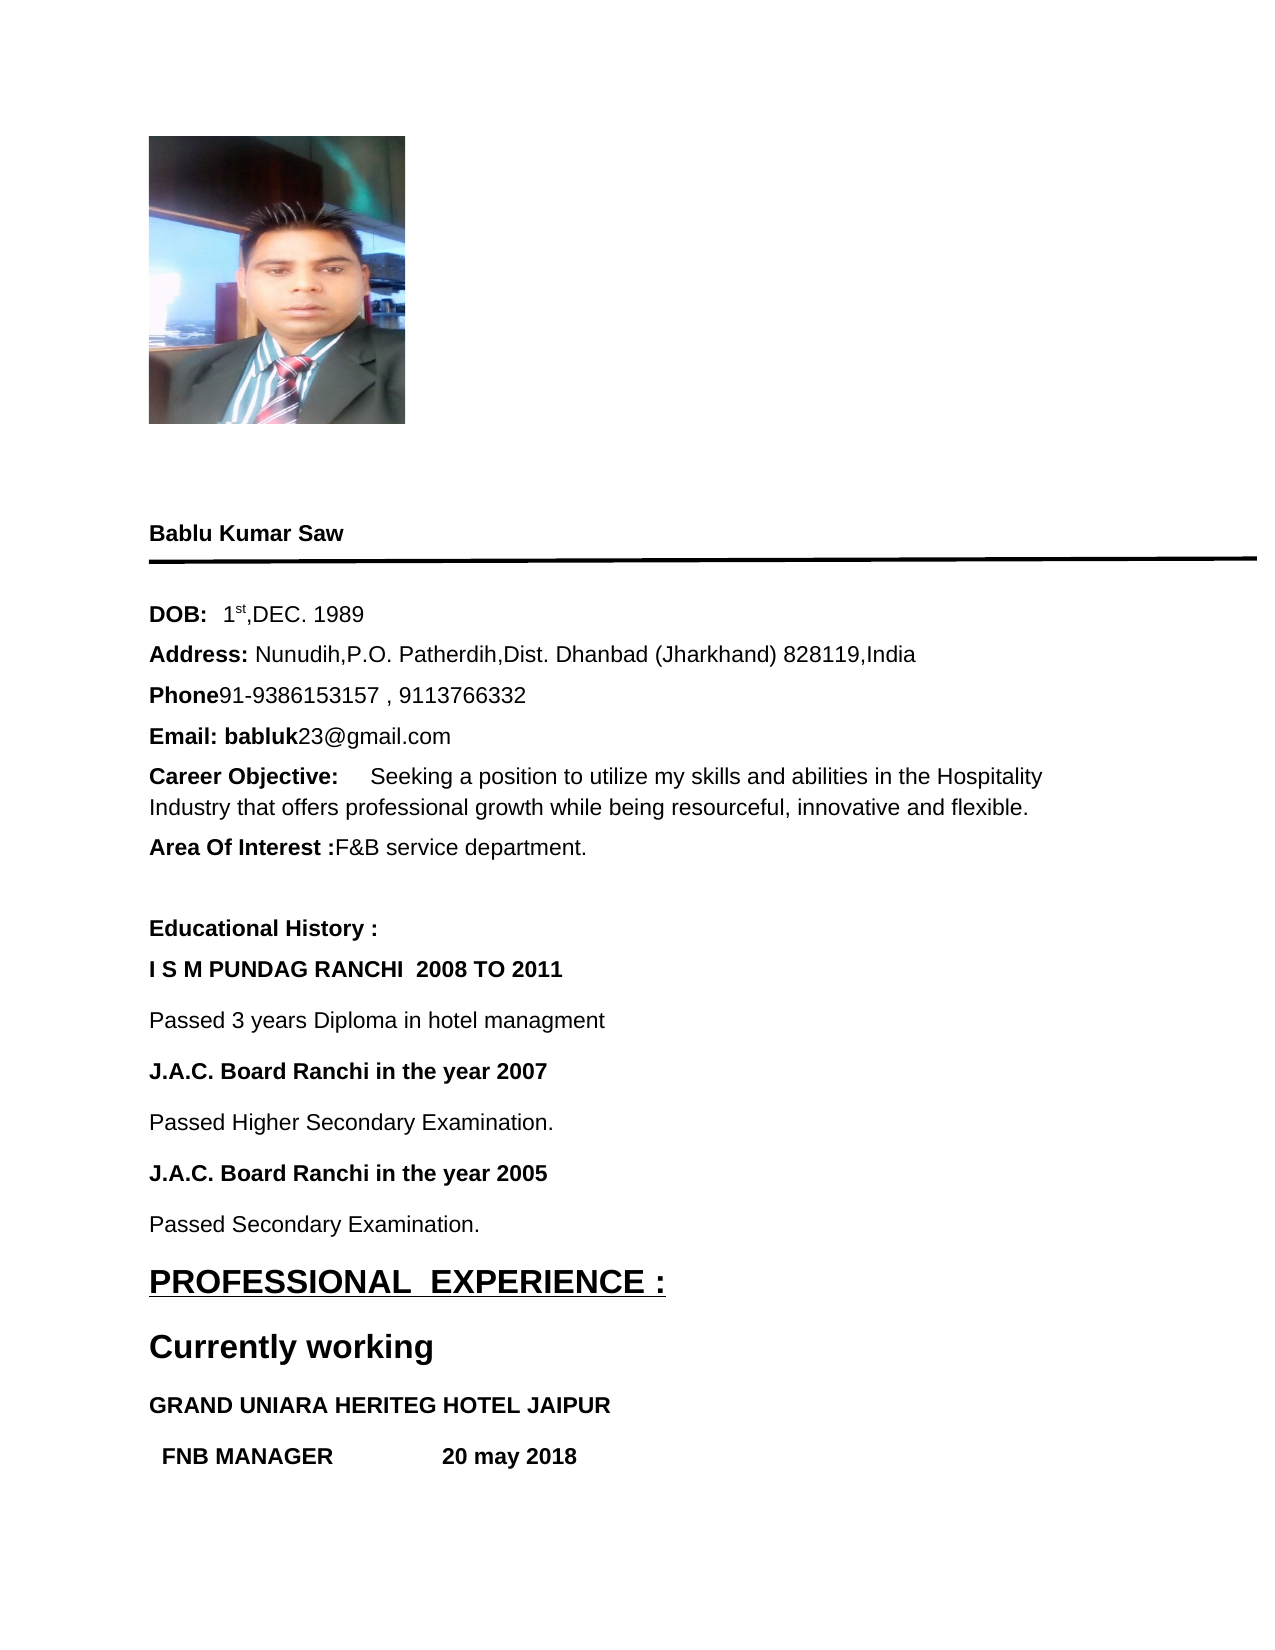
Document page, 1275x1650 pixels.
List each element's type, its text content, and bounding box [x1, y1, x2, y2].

text J.A.C. Board Ranchi in the year 2005 [149, 1160, 1111, 1186]
picture [148, 136, 406, 424]
text Passed Secondary Examination. [149, 1211, 1111, 1237]
text Address: Nunudih,P.O. Patherdih,Dist. Dhanbad (Jharkhand) 828119,India [149, 641, 1111, 668]
text Passed 3 years Diploma in hotel managment [149, 1007, 1111, 1033]
text Email: babluk23@gmail.com [149, 723, 1111, 749]
text DOB: 1st,DEC. 1989 [149, 601, 1111, 627]
text Passed Higher Secondary Examination. [149, 1109, 1111, 1135]
text Educational History : [149, 915, 1111, 942]
text Professional Experience : [149, 1262, 1111, 1301]
text I S M PUNDAG RANCHI 2008 TO 2011 [149, 956, 1111, 982]
text FNB MANAGER 20 may 2018 [149, 1443, 1111, 1469]
text Bablu Kumar Saw [149, 519, 1111, 546]
text Phone91-9386153157 , 9113766332 [149, 682, 1111, 708]
text GRAND UNIARA HERITEG HOTEL JAIPUR [149, 1392, 1111, 1418]
text Area Of Interest :F&B service department. [149, 834, 1111, 860]
text Career Objective: Seeking a position to utilize my skills and abilities in the Hospitality Industry that offers professional growth while being resourceful, innovative and flexible. [149, 763, 1111, 820]
text Currently working [149, 1327, 1111, 1366]
text J.A.C. Board Ranchi in the year 2007 [149, 1058, 1111, 1084]
